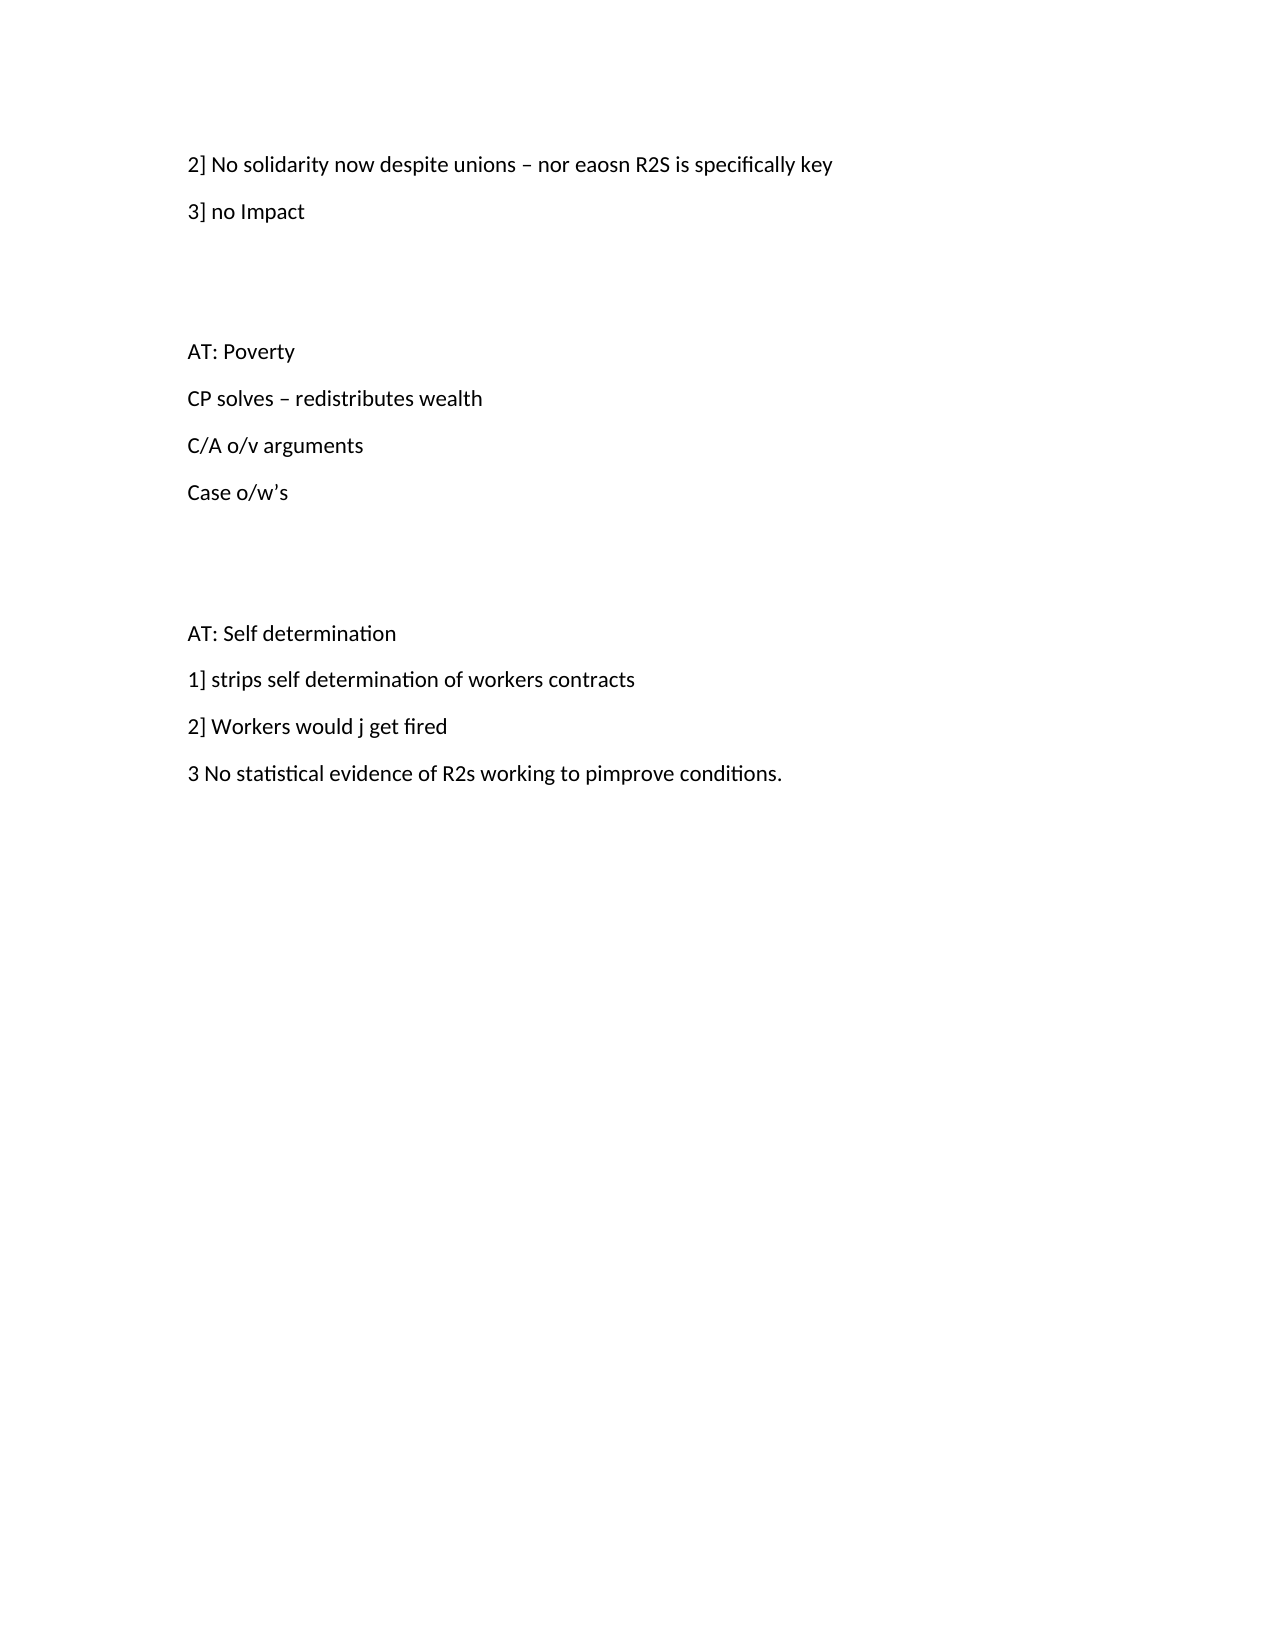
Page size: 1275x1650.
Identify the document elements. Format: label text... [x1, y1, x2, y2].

text AT: Poverty [187, 337, 1087, 366]
text AT: Self determination [187, 619, 1087, 647]
text 2] Workers would j get fired [187, 712, 1087, 741]
text Case o/w’s [187, 478, 1087, 506]
text 2] No solidarity now despite unions – nor eaosn R2S is specifically key [187, 150, 1087, 178]
text 3] no Impact [187, 197, 1087, 225]
text CP solves – redistributes wealth [187, 384, 1087, 412]
text C/A o/v arguments [187, 431, 1087, 459]
text 1] strips self determination of workers contracts [187, 666, 1087, 694]
text 3 No statistical evidence of R2s working to pimprove conditions. [187, 759, 1087, 787]
